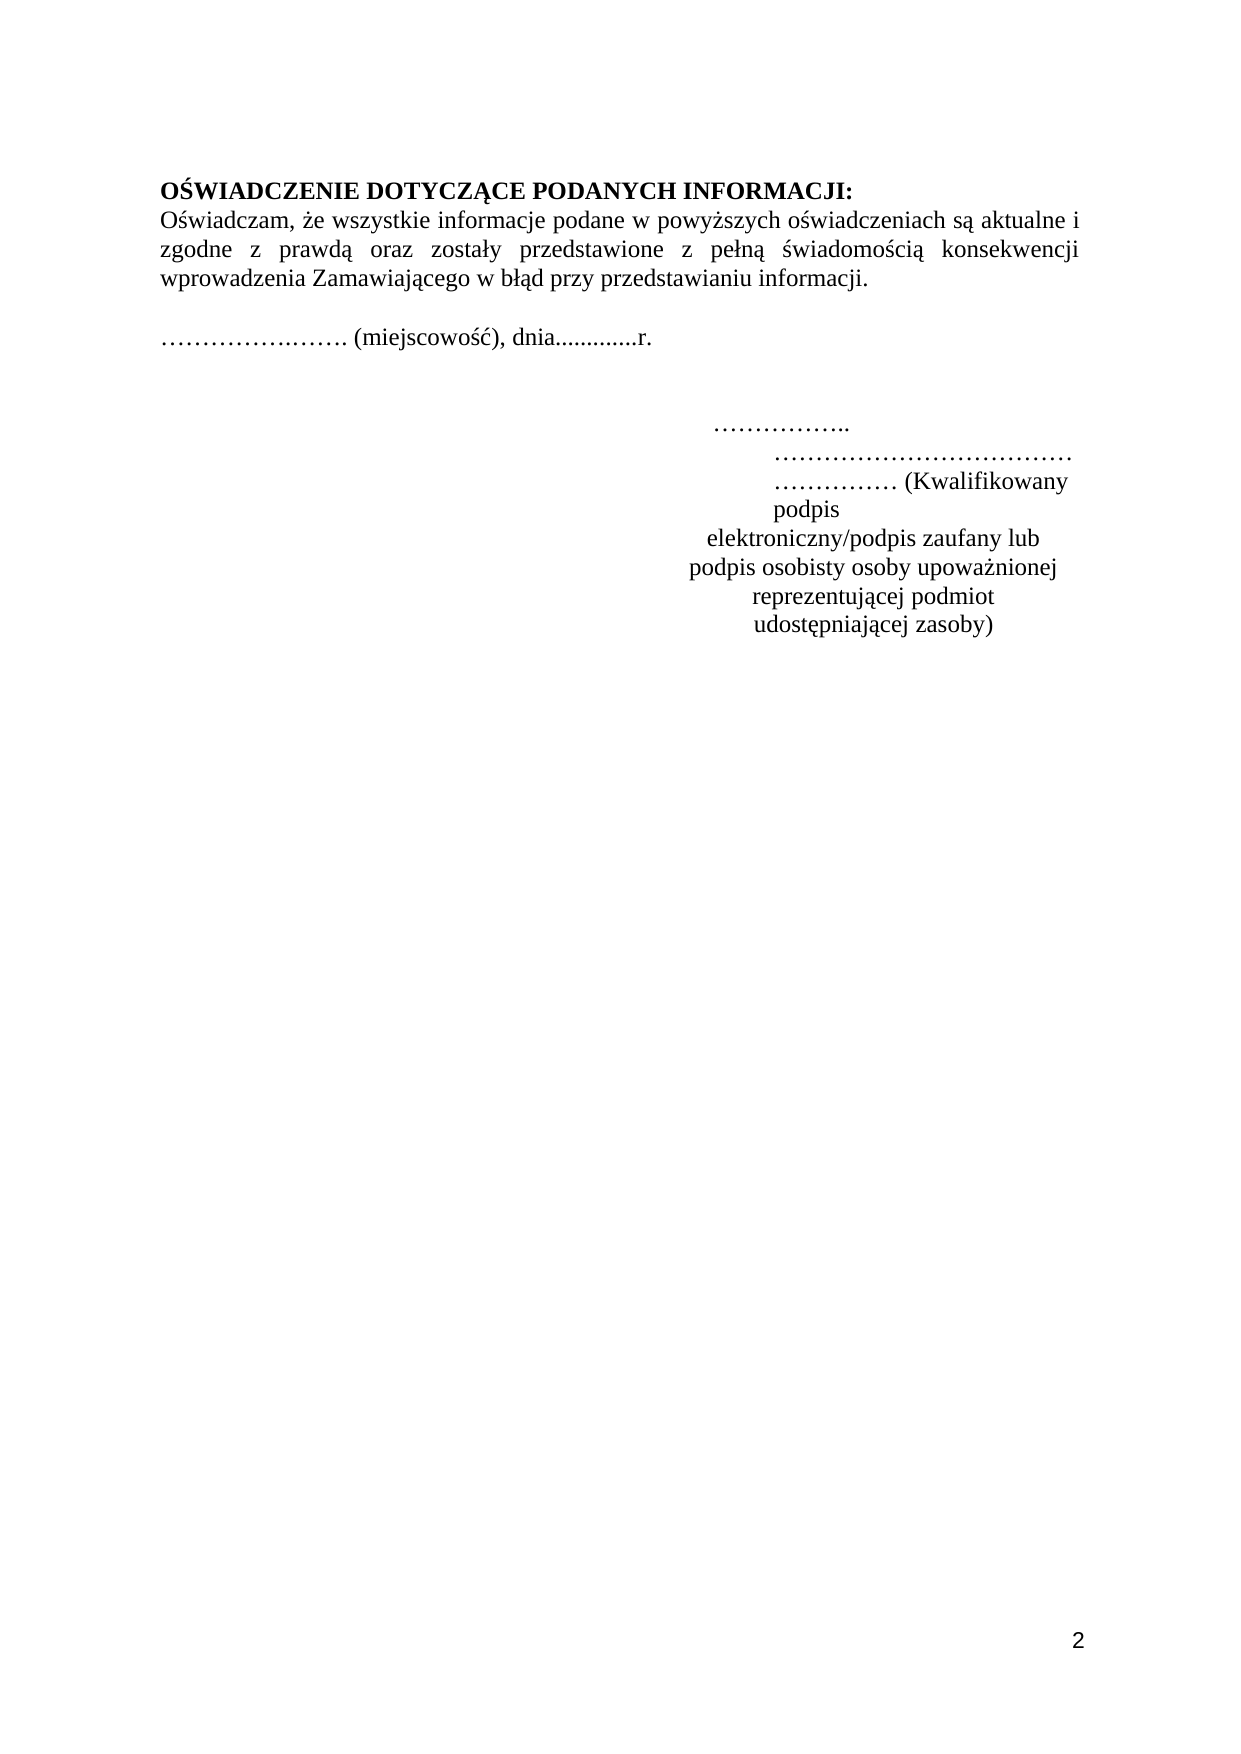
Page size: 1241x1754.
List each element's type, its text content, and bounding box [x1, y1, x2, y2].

text Oświadczam, że wszystkie informacje podane w powyższych oświadczeniach są aktualne i zgodne z prawdą oraz zostały przedstawione z pełną świadomością konsekwencji wprowadzenia Zamawiającego w błąd przy przedstawianiu informacji. [160, 205, 1080, 291]
subtitle OŚWIADCZENIE DOTYCZĄCE PODANYCH INFORMACJI: [160, 176, 1093, 205]
text ……………..…………………………………………… (Kwalifikowany podpis [712, 408, 1093, 523]
text elektroniczny/podpis zaufany lub podpis osobisty osoby upoważnionej reprezentującej podmiot udostępniającej zasoby) [677, 523, 1069, 638]
text …………….……. (miejscowość), dnia r. [160, 322, 1093, 351]
